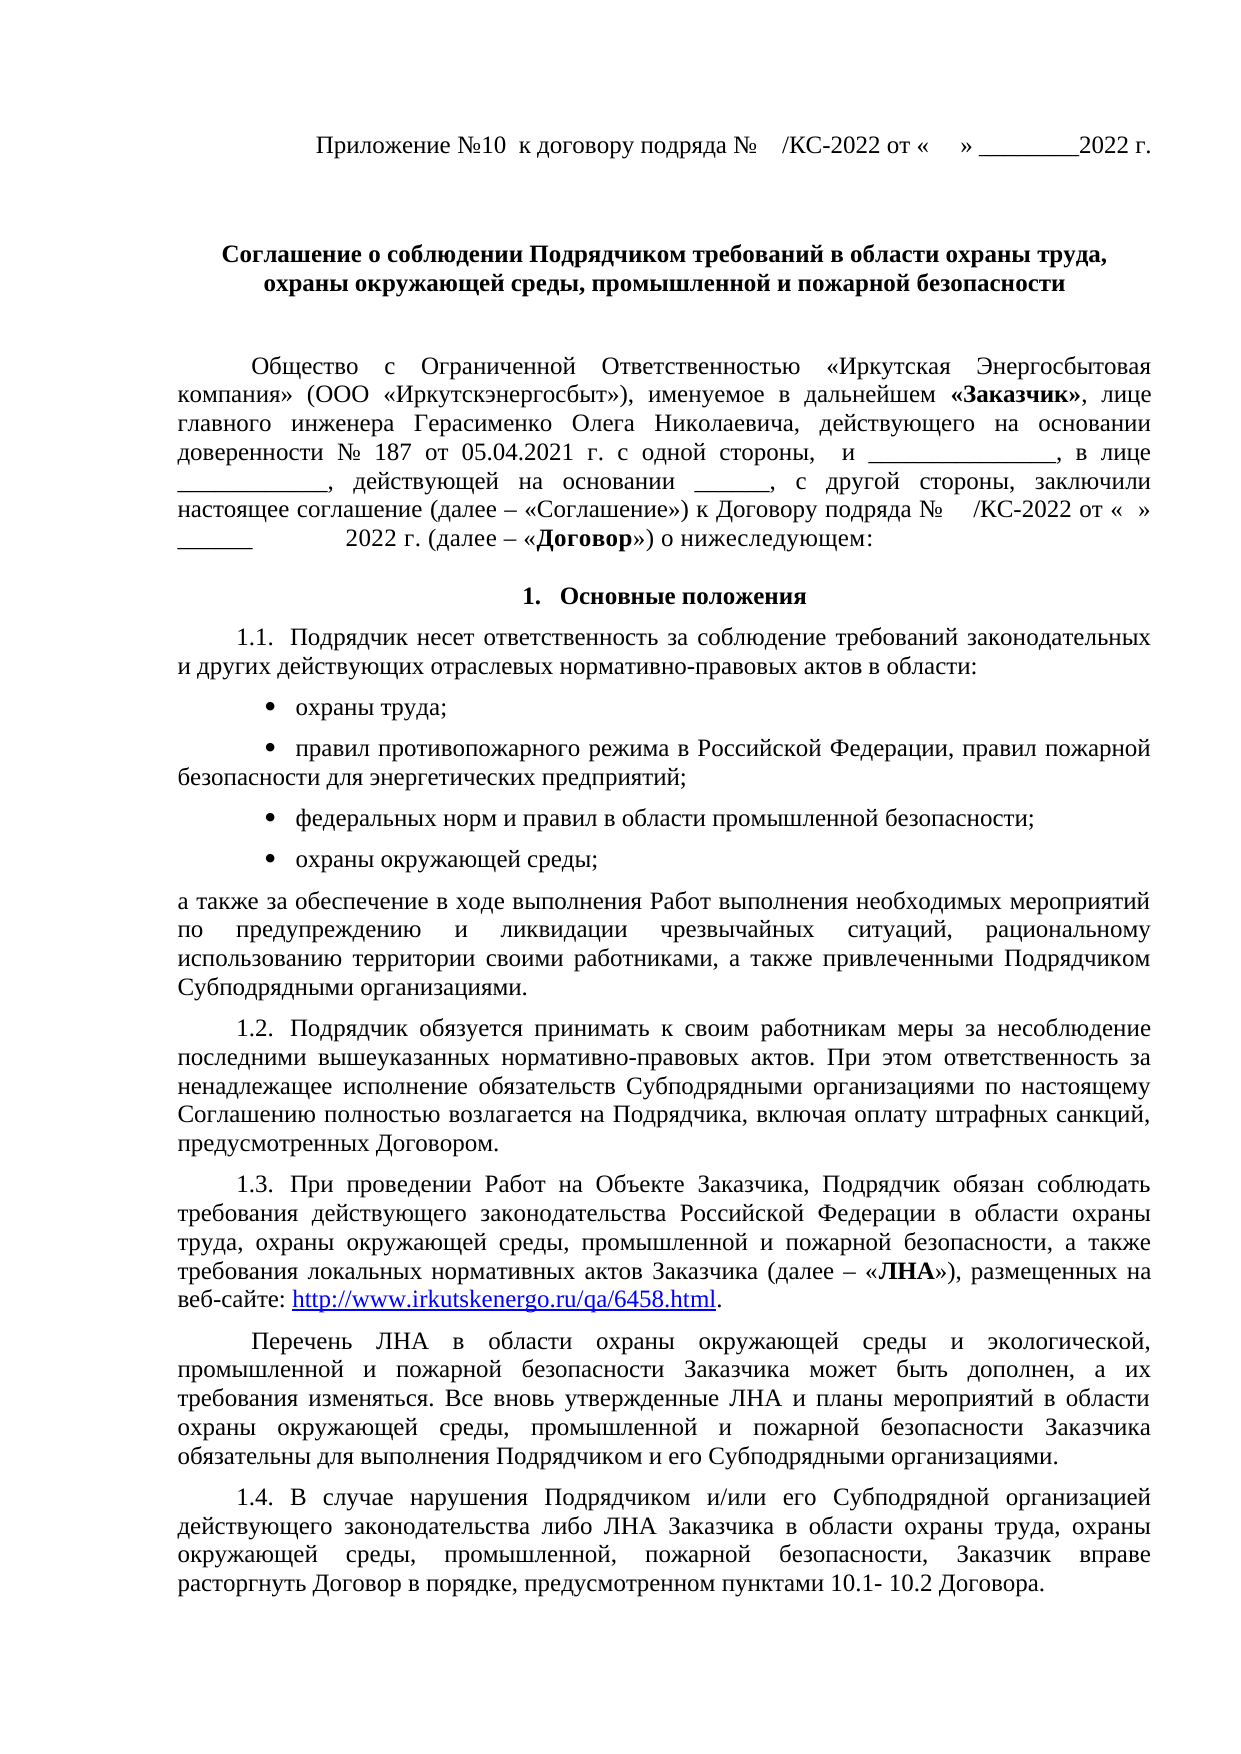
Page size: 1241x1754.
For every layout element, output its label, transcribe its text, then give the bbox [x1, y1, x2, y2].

text а также за обеспечение в ходе выполнения Работ выполнения необходимых мероприятий по предупреждению и ликвидации чрезвычайных ситуаций, рациональному использованию территории своими работниками, а также привлеченными Подрядчиком Субподрядными организациями. [177, 886, 1152, 1001]
list Подрядчик несет ответственность за соблюдение требований законодательных и других действующих отраслевых нормативно-правовых актов в области: [177, 622, 1152, 679]
list охраны окружающей среды; [177, 844, 1152, 873]
list правил противопожарного режима в Российской Федерации, правил пожарной безопасности для энергетических предприятий; [177, 733, 1152, 791]
list Приложение №10 к договору подряда № /КС-2022 от « » ________2022 г. [177, 131, 1152, 188]
text Общество с Ограниченной Ответственностью «Иркутская Энергосбытовая компания» (ООО «Иркутскэнергосбыт»), именуемое в дальнейшем «Заказчик», лице главного инженера Герасименко Олега Николаевича, действующего на основании доверенности № 187 от 05.04.2021 г. с одной стороны, и _______________, в лице ____________, действующей на основании ______, с другой стороны, заключили настоящее соглашение (далее – «Соглашение») к Договору подряда № /КС-2022 от « » ______ 2022 г. (далее – «Договор») о нижеследующем: [177, 351, 1152, 552]
list федеральных норм и правил в области промышленной безопасности; [177, 803, 1152, 832]
list охраны труда; [177, 692, 1152, 721]
list При проведении Работ на Объекте Заказчика, Подрядчик обязан соблюдать требования действующего законодательства Российской Федерации в области охраны труда, охраны окружающей среды, промышленной и пожарной безопасности, а также требования локальных нормативных актов Заказчика (далее – «ЛНА»), размещенных на веб-сайте: http://www.irkutskenergo.ru/qa/6458.html. [177, 1169, 1152, 1313]
text Перечень ЛНА в области охраны окружающей среды и экологической, промышленной и пожарной безопасности Заказчика может быть дополнен, а их требования изменяться. Все вновь утвержденные ЛНА и планы мероприятий в области охраны окружающей среды, промышленной и пожарной безопасности Заказчика обязательны для выполнения Подрядчиком и его Субподрядными организациями. [177, 1326, 1152, 1469]
list Соглашение о соблюдении Подрядчиком требований в области охраны труда, охраны окружающей среды, промышленной и пожарной безопасности [177, 239, 1152, 297]
list В случае нарушения Подрядчиком и/или его Субподрядной организацией действующего законодательства либо ЛНА Заказчика в области охраны труда, охраны окружающей среды, промышленной, пожарной безопасности, Заказчик вправе расторгнуть Договор в порядке, предусмотренном пунктами 10.1- 10.2 Договора. [177, 1482, 1152, 1597]
list Основные положения [177, 581, 1152, 609]
list Подрядчик обязуется принимать к своим работникам меры за несоблюдение последними вышеуказанных нормативно-правовых актов. При этом ответственность за ненадлежащее исполнение обязательств Субподрядными организациями по настоящему Соглашению полностью возлагается на Подрядчика, включая оплату штрафных санкций, предусмотренных Договором. [177, 1013, 1152, 1157]
